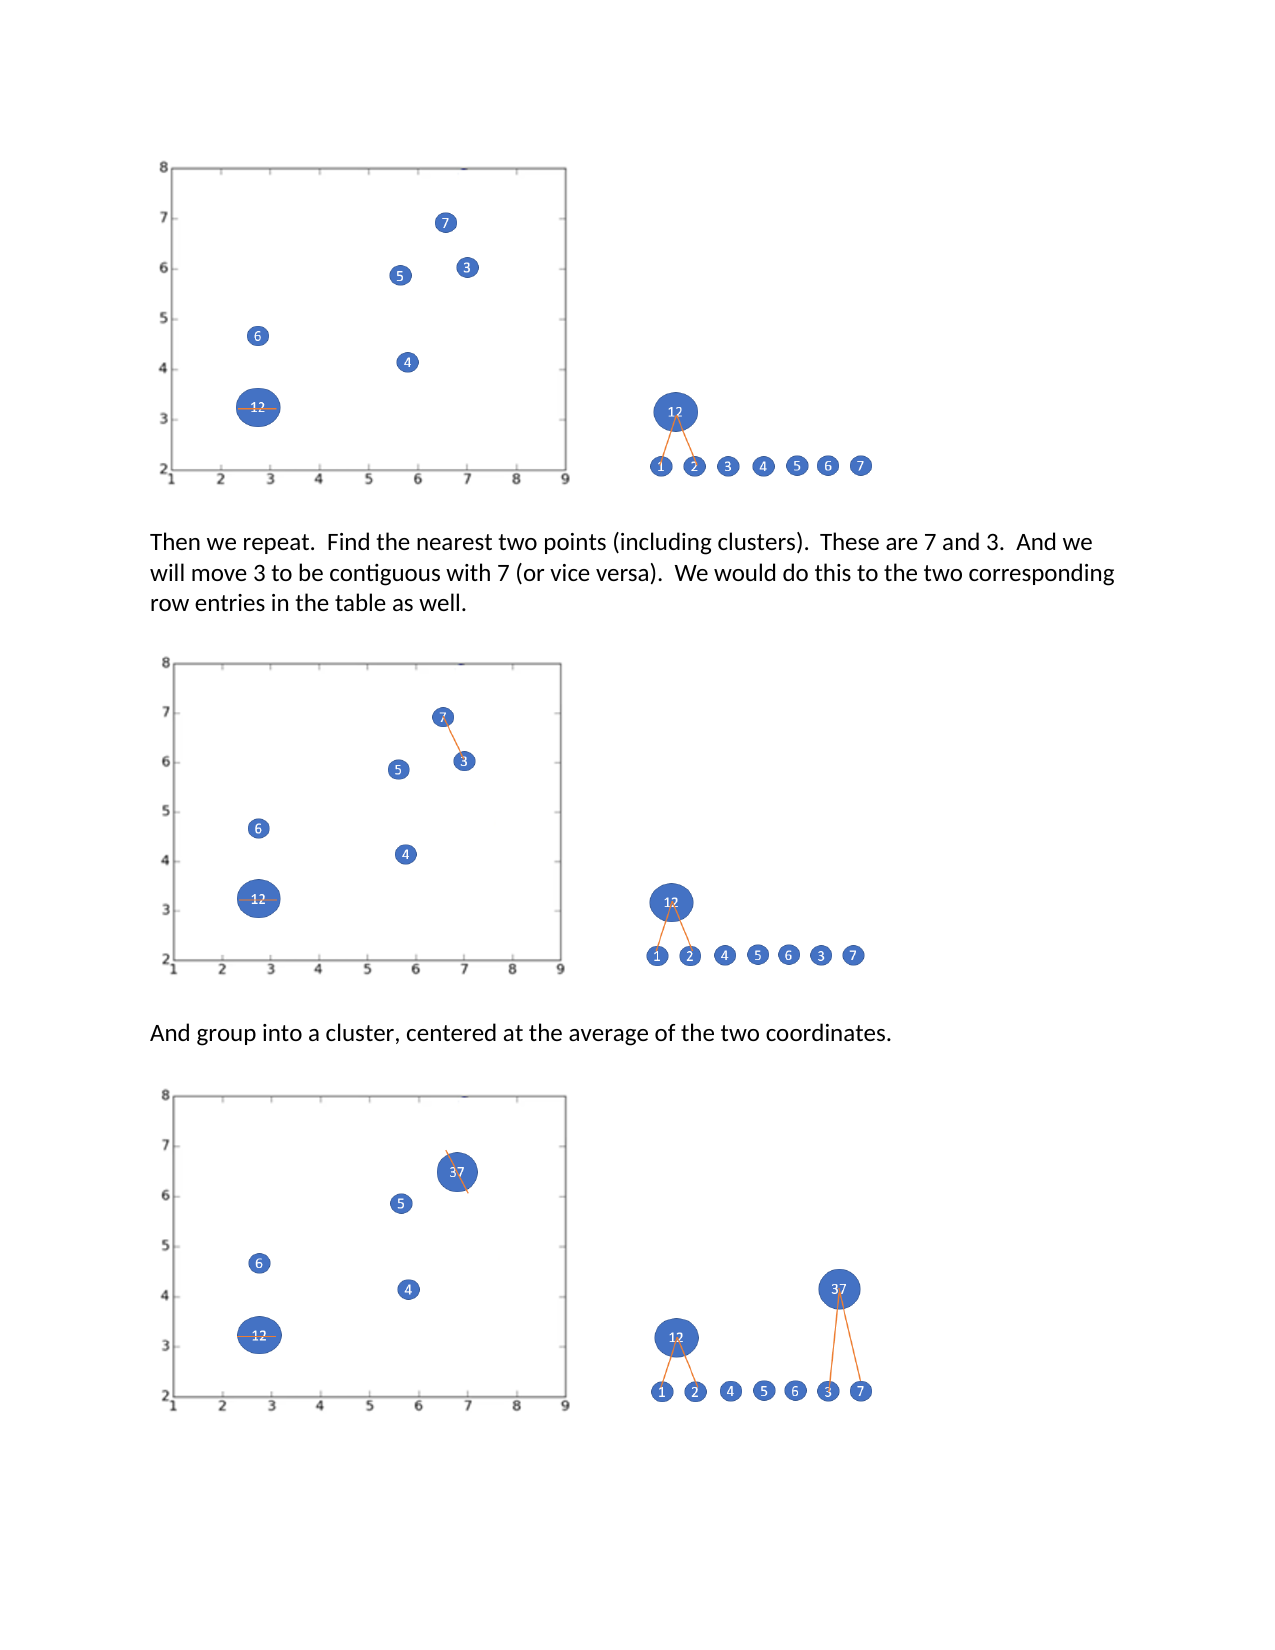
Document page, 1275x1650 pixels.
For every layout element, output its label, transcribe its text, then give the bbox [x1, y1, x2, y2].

text And group into a cluster, centered at the average of the two coordinates. [150, 1017, 1125, 1047]
picture [150, 150, 879, 496]
text Then we repeat. Find the nearest two points (including clusters). These are 7 and 3. And we will move 3 to be contiguous with 7 (or vice versa). We would do this to the two corresponding row entries in the table as well. [150, 526, 1125, 618]
picture [150, 1077, 877, 1422]
picture [150, 648, 870, 987]
